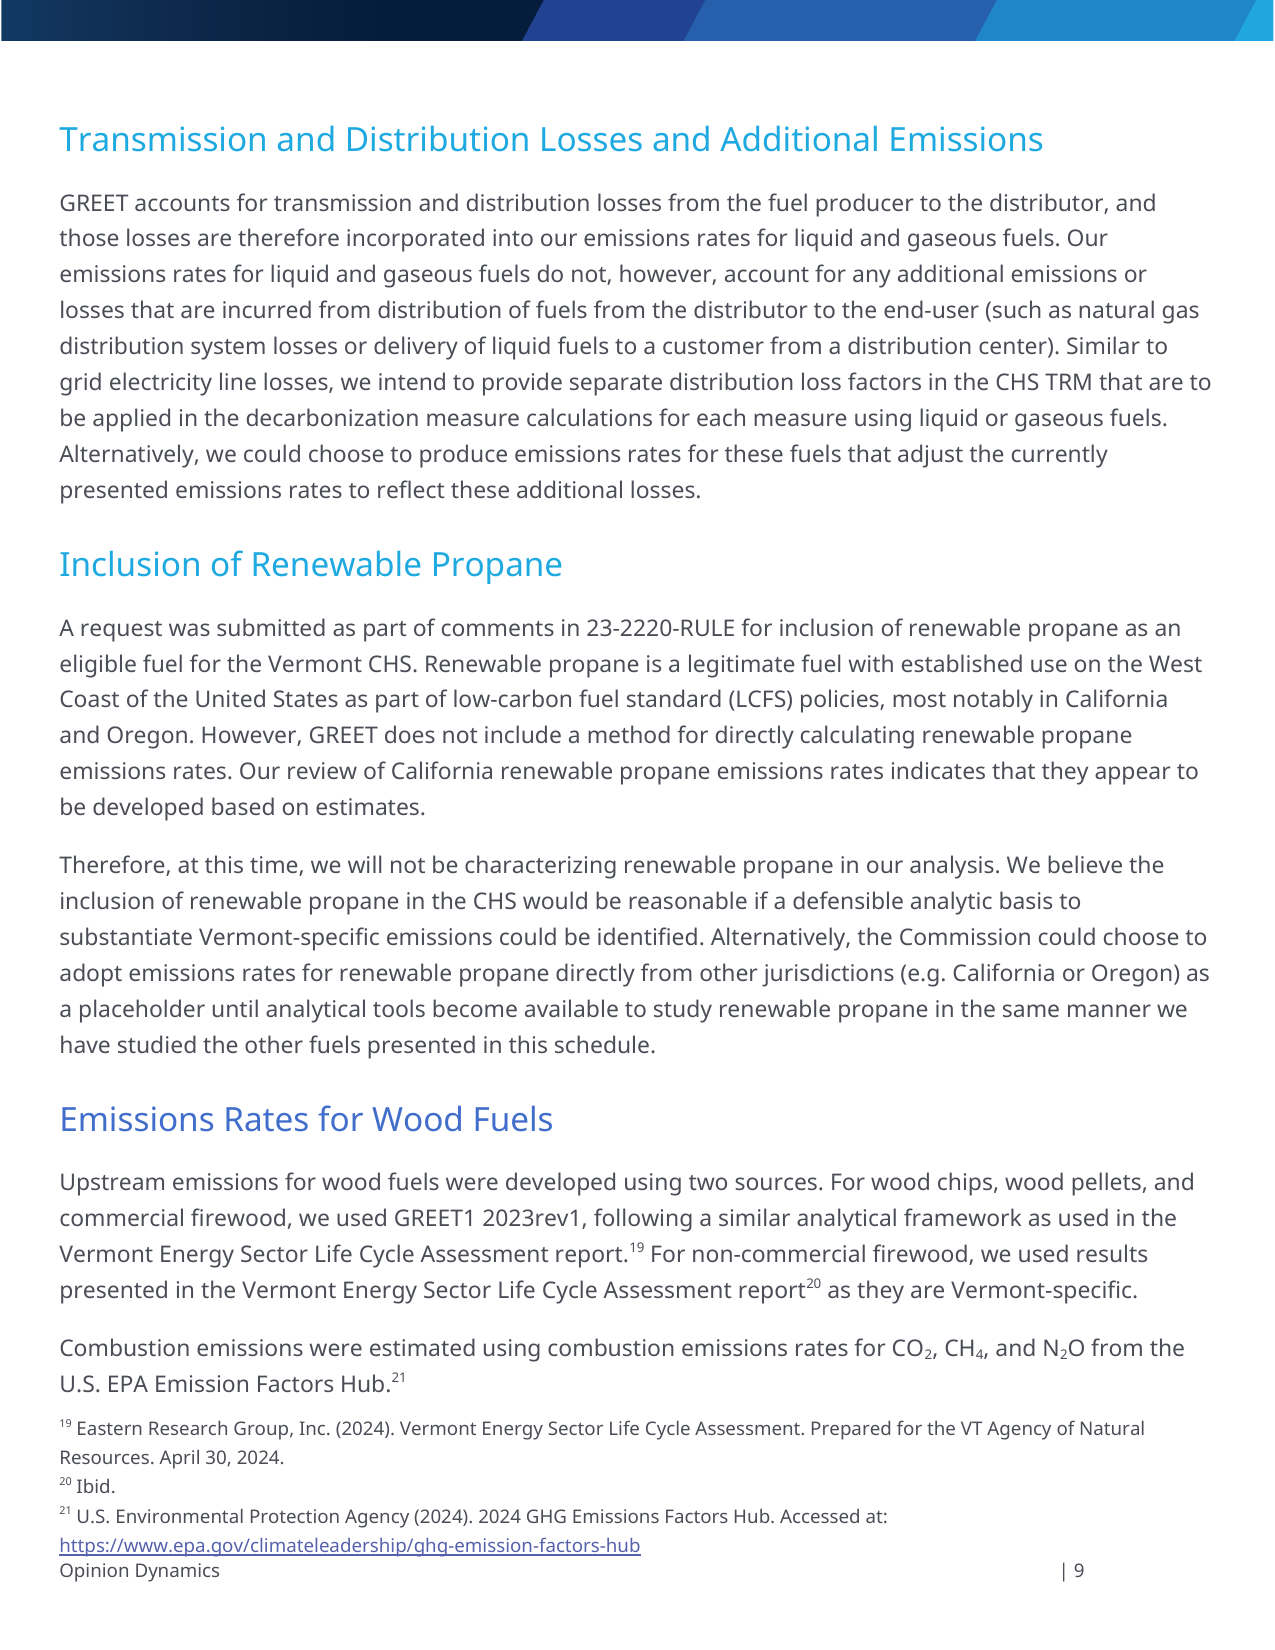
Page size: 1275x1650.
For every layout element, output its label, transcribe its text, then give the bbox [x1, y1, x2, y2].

text GREET accounts for transmission and distribution losses from the fuel producer to the distributor, and those losses are therefore incorporated into our emissions rates for liquid and gaseous fuels. Our emissions rates for liquid and gaseous fuels do not, however, account for any additional emissions or losses that are incurred from distribution of fuels from the distributor to the end-user (such as natural gas distribution system losses or delivery of liquid fuels to a customer from a distribution center). Similar to grid electricity line losses, we intend to provide separate distribution loss factors in the CHS TRM that are to be applied in the decarbonization measure calculations for each measure using liquid or gaseous fuels. Alternatively, we could choose to produce emissions rates for these fuels that adjust the currently presented emissions rates to reflect these additional losses. [59, 186, 1216, 505]
text Therefore, at this time, we will not be characterizing renewable propane in our analysis. We believe the inclusion of renewable propane in the CHS would be reasonable if a defensible analytic basis to substantiate Vermont-specific emissions could be identified. Alternatively, the Commission could choose to adopt emissions rates for renewable propane directly from other jurisdictions (e.g. California or Oregon) as a placeholder until analytical tools become available to study renewable propane in the same manner we have studied the other fuels presented in this schedule. [59, 849, 1216, 1060]
picture [0, 0, 1273, 41]
subtitle Transmission and Distribution Losses and Additional Emissions [59, 116, 1216, 161]
subtitle Inclusion of Renewable Propane [59, 541, 1216, 587]
text A request was submitted as part of comments in 23-2220-RULE for inclusion of renewable propane as an eligible fuel for the Vermont CHS. Renewable propane is a legitimate fuel with established use on the West Coast of the United States as part of low-carbon fuel standard (LCFS) policies, most notably in California and Oregon. However, GREET does not include a method for directly calculating renewable propane emissions rates. Our review of California renewable propane emissions rates indicates that they appear to be developed based on estimates. [59, 612, 1216, 822]
text Upstream emissions for wood fuels were developed using two sources. For wood chips, wood pellets, and commercial firewood, we used GREET1 2023rev1, following a similar analytical framework as used in the Vermont Energy Sector Life Cycle Assessment report. For non-commercial firewood, we used results presented in the Vermont Energy Sector Life Cycle Assessment report as they are Vermont-specific. [59, 1166, 1216, 1305]
text Combustion emissions were estimated using combustion emissions rates for CO2, CH4, and N2O from the U.S. EPA Emission Factors Hub. [59, 1332, 1216, 1399]
subtitle Emissions Rates for Wood Fuels [59, 1096, 1216, 1141]
